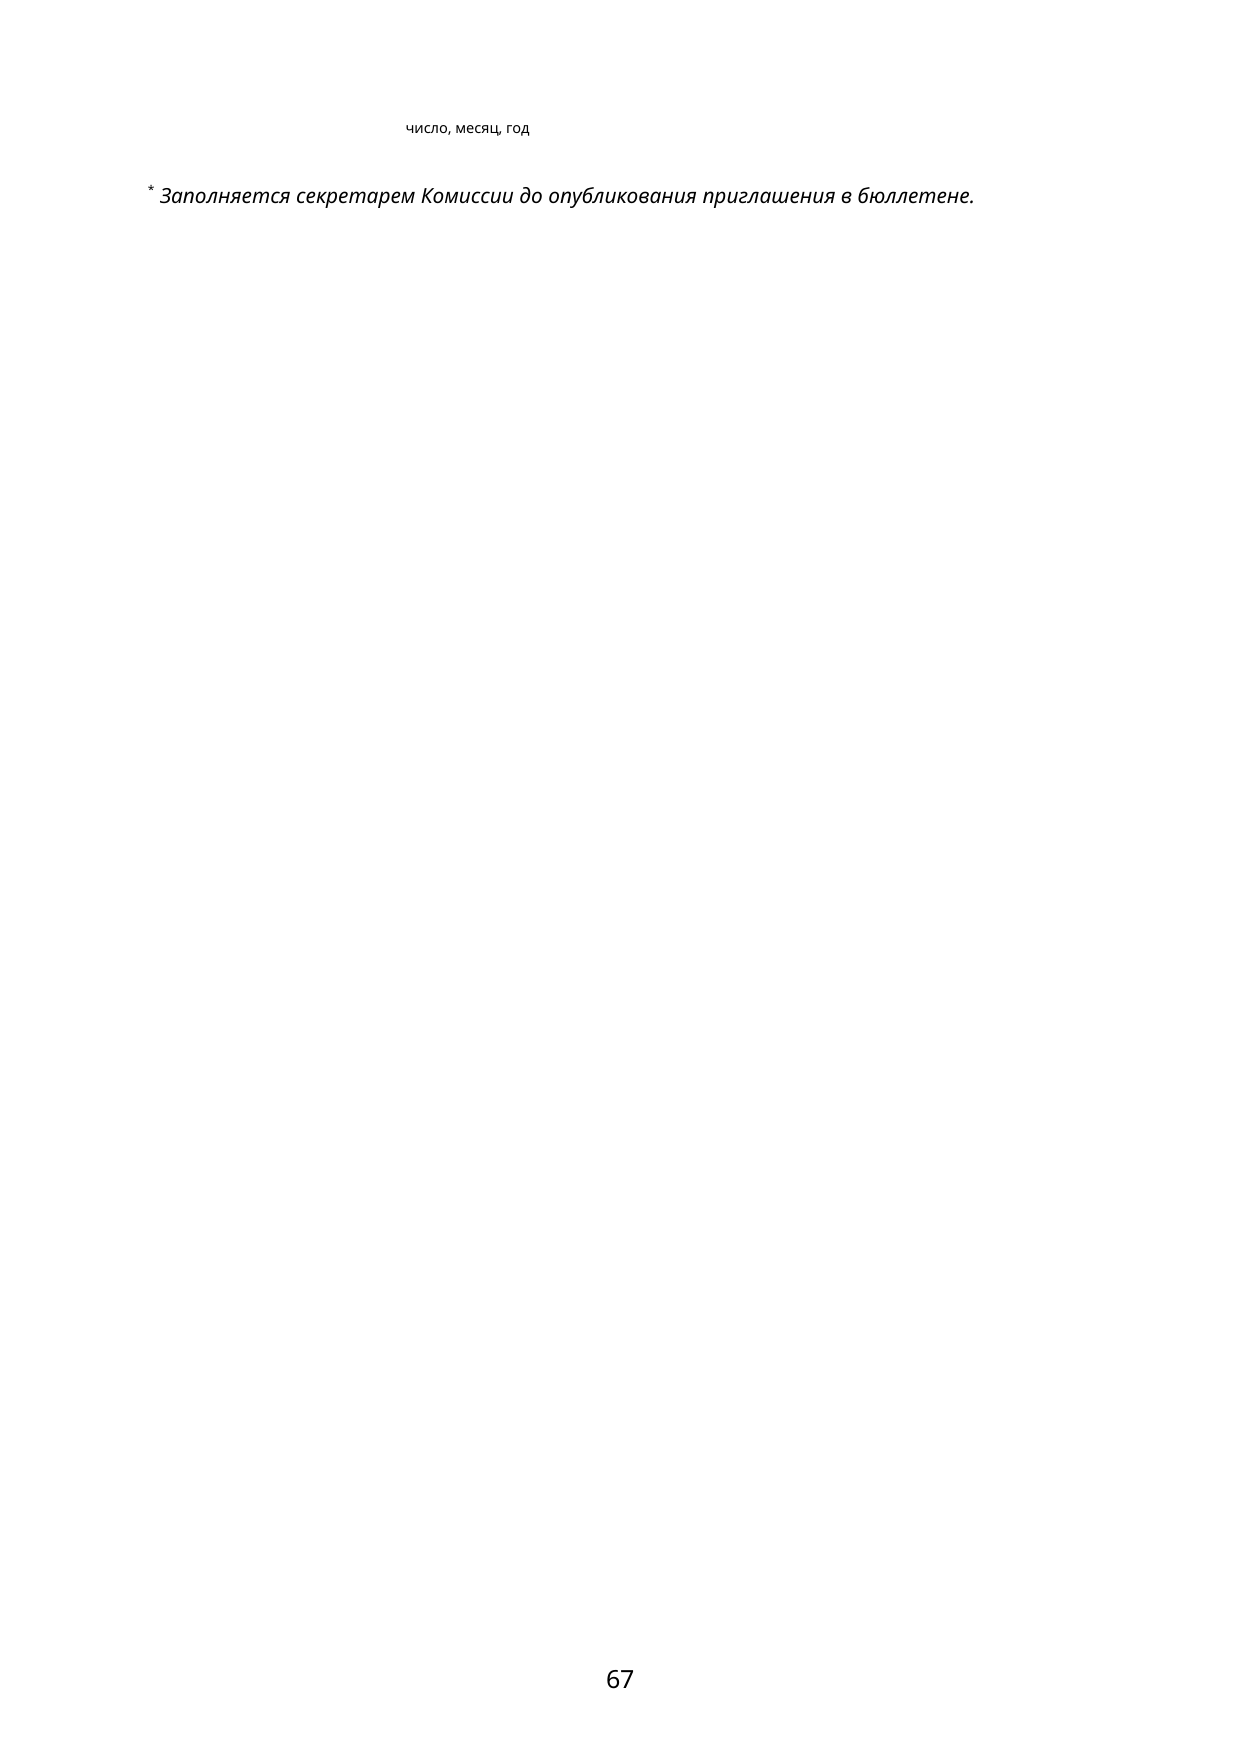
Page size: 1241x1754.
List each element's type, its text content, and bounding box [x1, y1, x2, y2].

text число, месяц, год [148, 118, 1092, 152]
text * Заполняется секретарем Комиссии до опубликования приглашения в бюллетене. [148, 181, 1092, 210]
